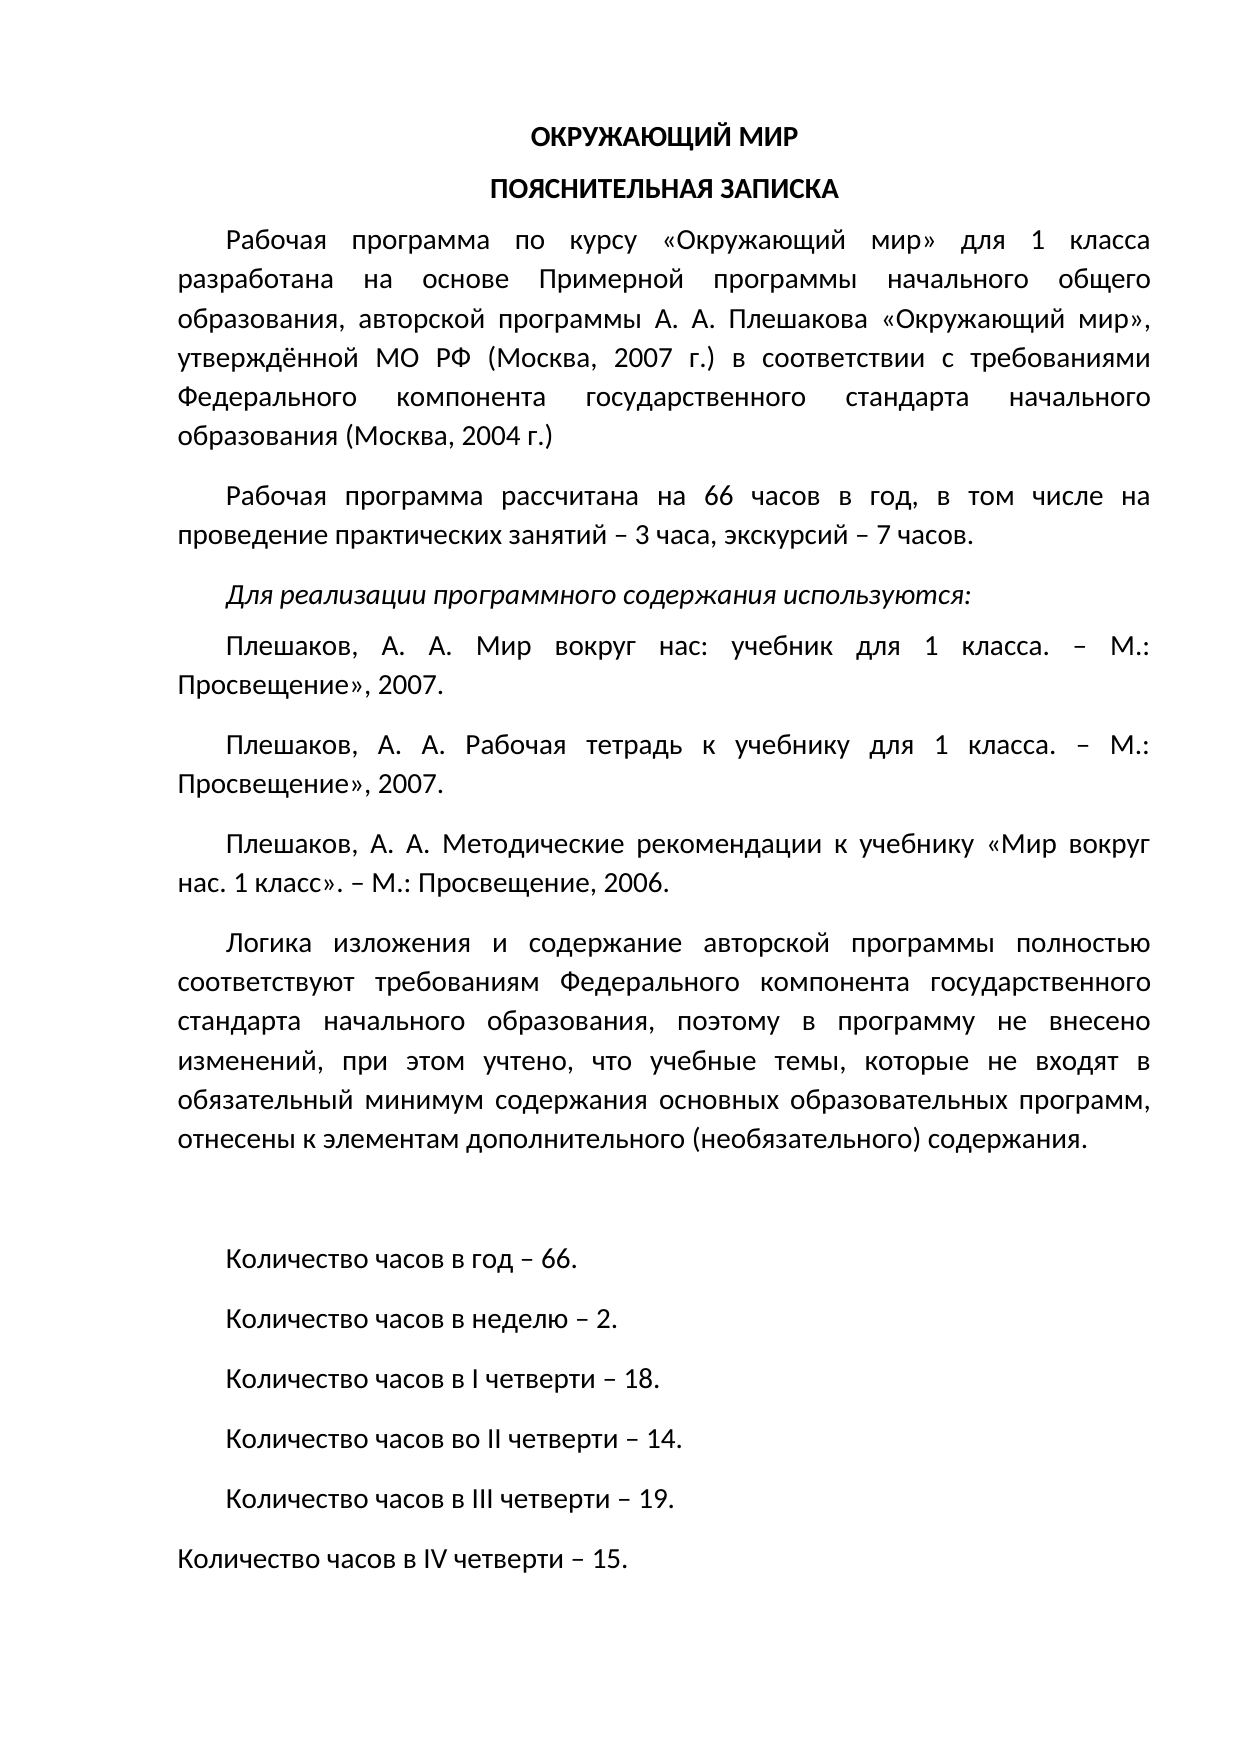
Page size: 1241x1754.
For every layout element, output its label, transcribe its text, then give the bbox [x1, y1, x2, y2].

text Пояснительная записка [177, 170, 1152, 205]
text Логика изложения и содержание авторской программы полностью соответствуют требованиям Федерального компонента государственного стандарта начального образования, поэтому в программу не внесено изменений, при этом учтено, что учебные темы, которые не входят в обязательный минимум содержания основных образовательных программ, отнесены к элементам дополнительного (необязательного) содержания. [177, 924, 1152, 1156]
text Количество часов в IV четверти – 15. [177, 1540, 1152, 1576]
text Плешаков, А. А. Методические рекомендации к учебнику «Мир вокруг нас. 1 класс». – М.: Просвещение, 2006. [177, 825, 1152, 900]
text Окружающий мир [177, 118, 1152, 154]
text Для реализации программного содержания используются: [177, 576, 1152, 612]
text Количество часов в I четверти – 18. [177, 1360, 1152, 1396]
text Количество часов в год – 66. [177, 1240, 1152, 1276]
text Количество часов в III четверти – 19. [177, 1480, 1152, 1516]
text Рабочая программа рассчитана на 66 часов в год, в том числе на проведение практических занятий – 3 часа, экскурсий – 7 часов. [177, 477, 1152, 552]
text Плешаков, А. А. Мир вокруг нас: учебник для 1 класса. – М.: Просвещение», 2007. [177, 627, 1152, 701]
text Количество часов во II четверти – 14. [177, 1420, 1152, 1456]
text Количество часов в неделю – 2. [177, 1300, 1152, 1336]
text Рабочая программа по курсу «Окружающий мир» для 1 класса разработана на основе Примерной программы начального общего образования, авторской программы А. А. Плешакова «Окружающий мир», утверждённой МО РФ (Москва, .) в соответствии с требованиями Федерального компонента государственного стандарта начального образования (Москва, .) [177, 221, 1152, 453]
text Плешаков, А. А. Рабочая тетрадь к учебнику для 1 класса. – М.: Просвещение», 2007. [177, 726, 1152, 801]
